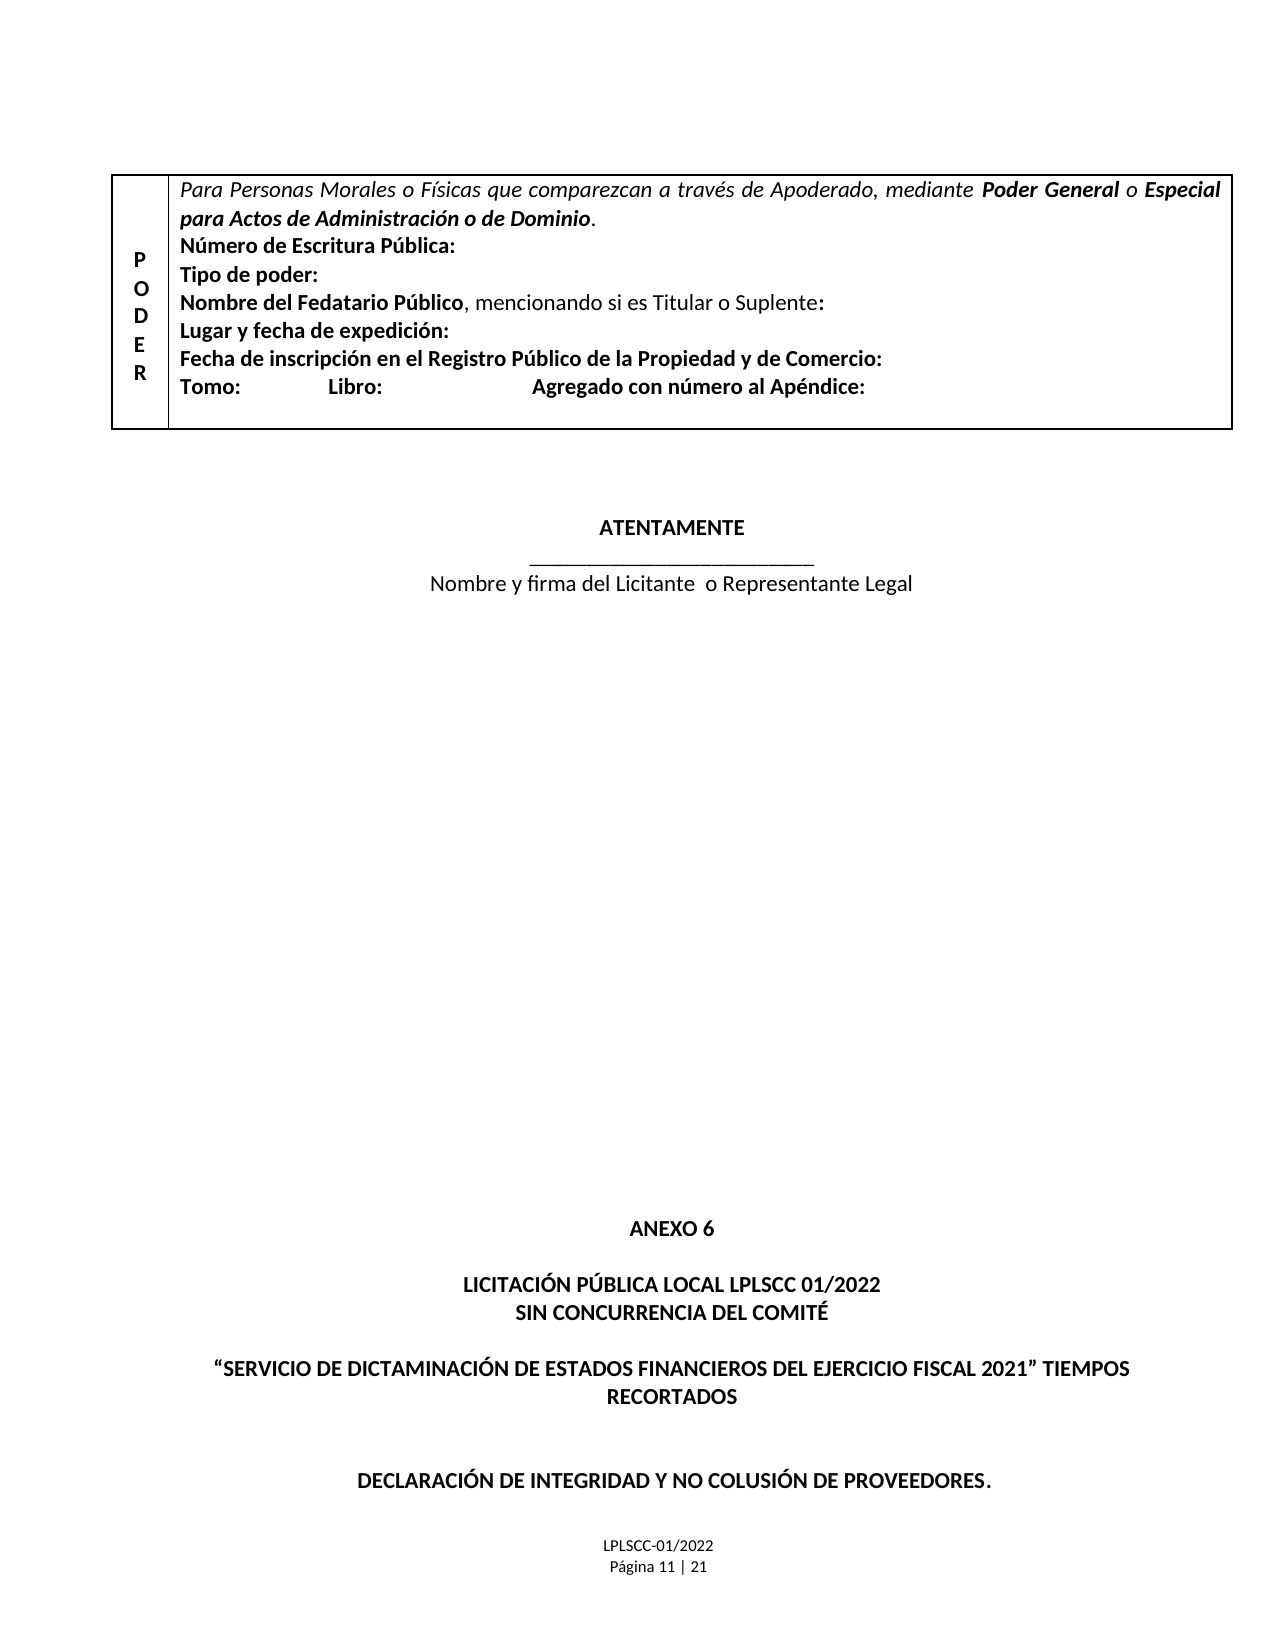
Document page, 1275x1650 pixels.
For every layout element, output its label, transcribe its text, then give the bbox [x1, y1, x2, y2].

text DECLARACIÓN DE INTEGRIDAD Y NO COLUSIÓN DE PROVEEDORES. [177, 1466, 1167, 1494]
text ATENTAMENTE [177, 513, 1167, 541]
text LICITACIÓN PÚBLICA LOCAL LPLSCC 01/2022 [177, 1270, 1167, 1298]
text SIN CONCURRENCIA DEL COMITÉ [177, 1298, 1167, 1326]
text _________________________ [177, 541, 1167, 569]
text Nombre y firma del Licitante o Representante Legal [177, 569, 1167, 597]
text “SERVICIO DE DICTAMINACIÓN DE ESTADOS FINANCIEROS DEL EJERCICIO FISCAL 2021” TIEMPOS RECORTADOS [177, 1354, 1167, 1410]
text ANEXO 6 [177, 1214, 1167, 1242]
table_cell P O D E R [113, 176, 168, 428]
table_cell Para Personas Morales o Físicas que comparezcan a través de Apoderado, mediante Poder General o Especial para Actos de Administración o de Dominio. Número de Escritura Pública: Tipo de poder: Nombre del Fedatario Público, mencionando si es Titular o Suplente: Lugar y fecha de expedición: Fecha de inscripción en el Registro Público de la Propiedad y de Comercio: Tomo: Libro: Agregado con número al Apéndice: [169, 176, 1231, 428]
